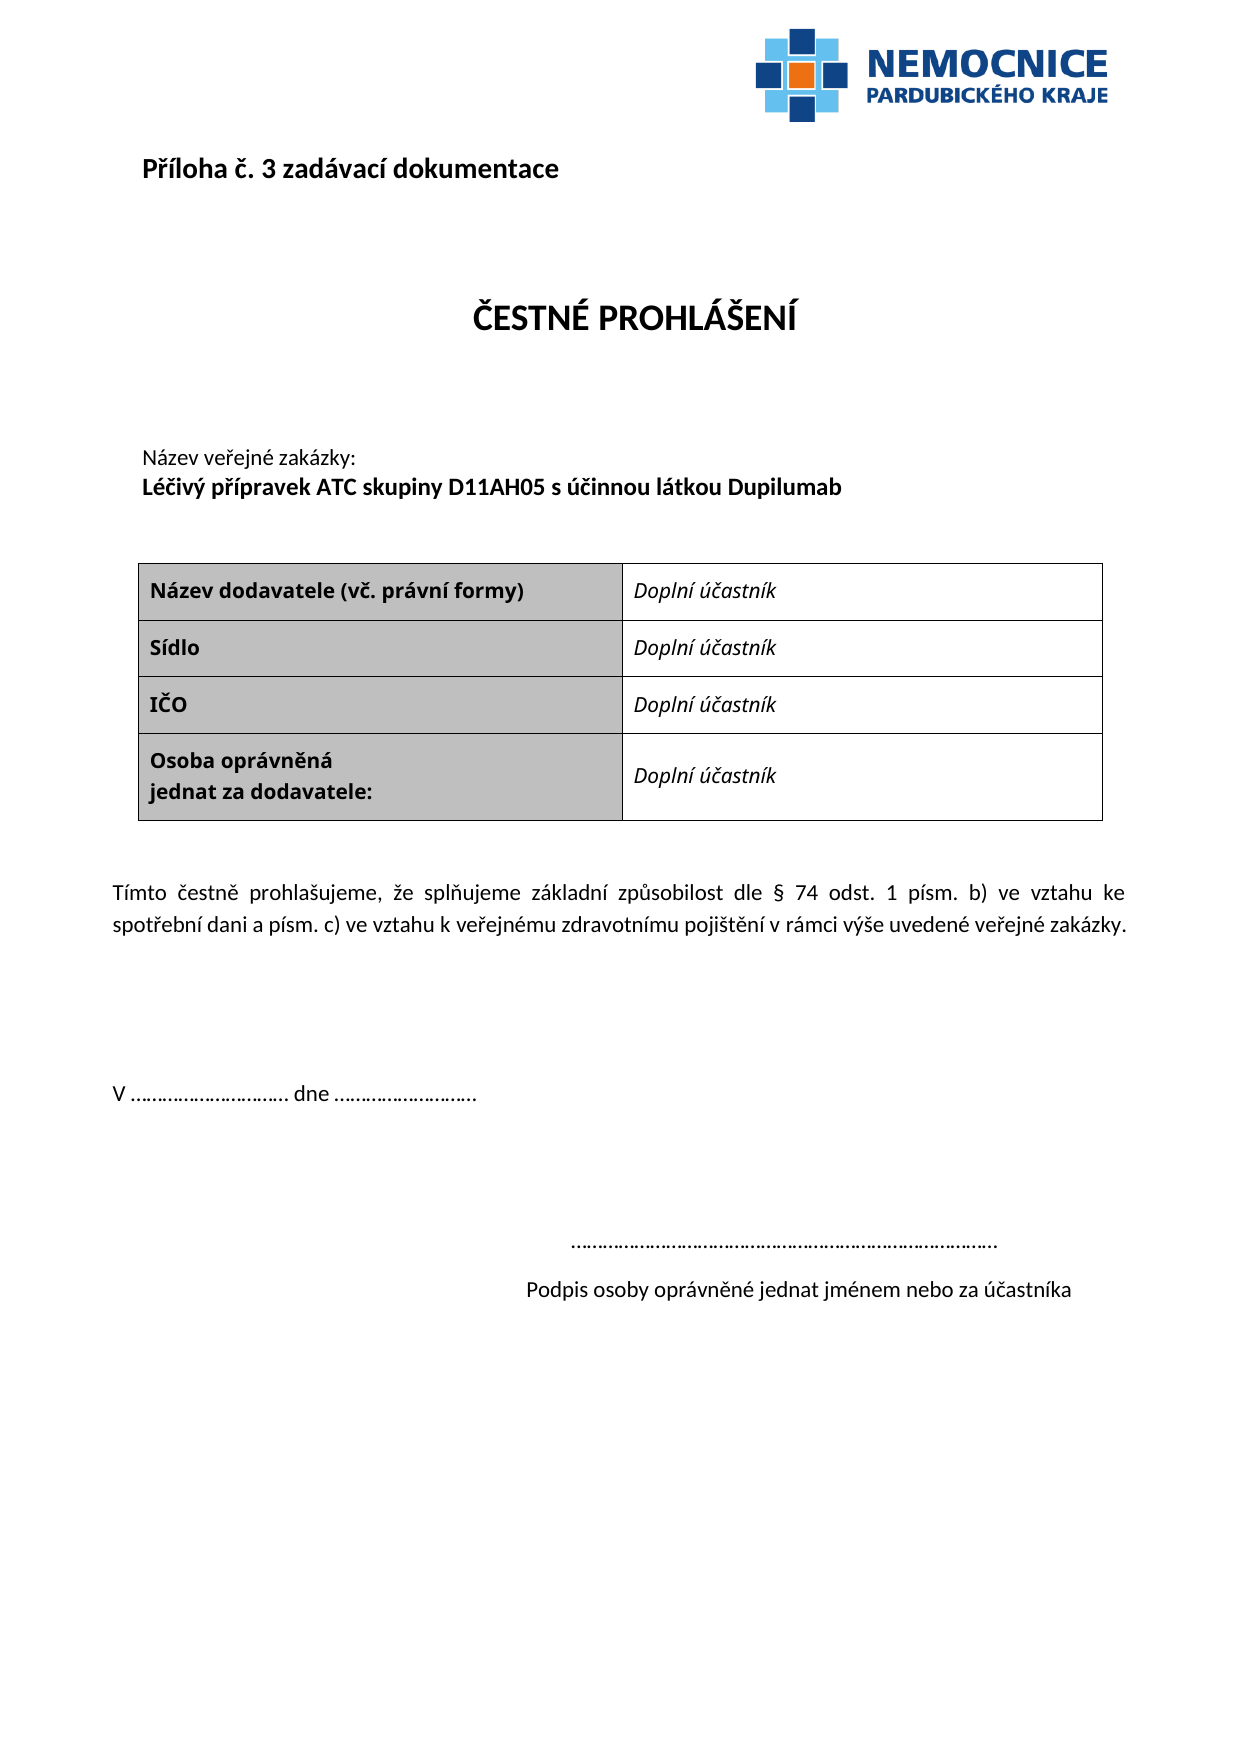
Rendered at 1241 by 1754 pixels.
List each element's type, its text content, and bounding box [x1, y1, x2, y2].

text Podpis osoby oprávněné jednat jménem nebo za účastníka [112, 1275, 1128, 1303]
text Léčivý přípravek ATC skupiny D11AH05 s účinnou látkou Dupilumab [142, 471, 1128, 501]
text ČESTNÉ PROHLÁŠENÍ [142, 294, 1128, 339]
text Tímto čestně prohlašujeme, že splňujeme základní způsobilost dle § 74 odst. 1 písm. b) ve vztahu ke spotřební dani a písm. c) ve vztahu k veřejnému zdravotnímu pojištění v rámci výše uvedené veřejné zakázky. [112, 878, 1128, 938]
table_header Doplní účastník [623, 564, 1102, 620]
table_cell Sídlo [139, 621, 622, 676]
table_cell Osoba oprávněná jednat za dodavatele: [139, 734, 622, 820]
text ……………………………………………………………………… [112, 1226, 1128, 1254]
text V ………………………… dne ……………………… [112, 1079, 1128, 1107]
table_header Název dodavatele (vč. právní formy) [139, 564, 622, 620]
text Příloha č. 3 zadávací dokumentace [142, 150, 1128, 186]
table_cell IČO [139, 677, 622, 733]
text Název veřejné zakázky: [112, 443, 1128, 471]
table_cell Doplní účastník [623, 734, 1102, 820]
picture [754, 27, 1108, 123]
table_cell Doplní účastník [623, 677, 1102, 733]
table_cell Doplní účastník [623, 621, 1102, 676]
